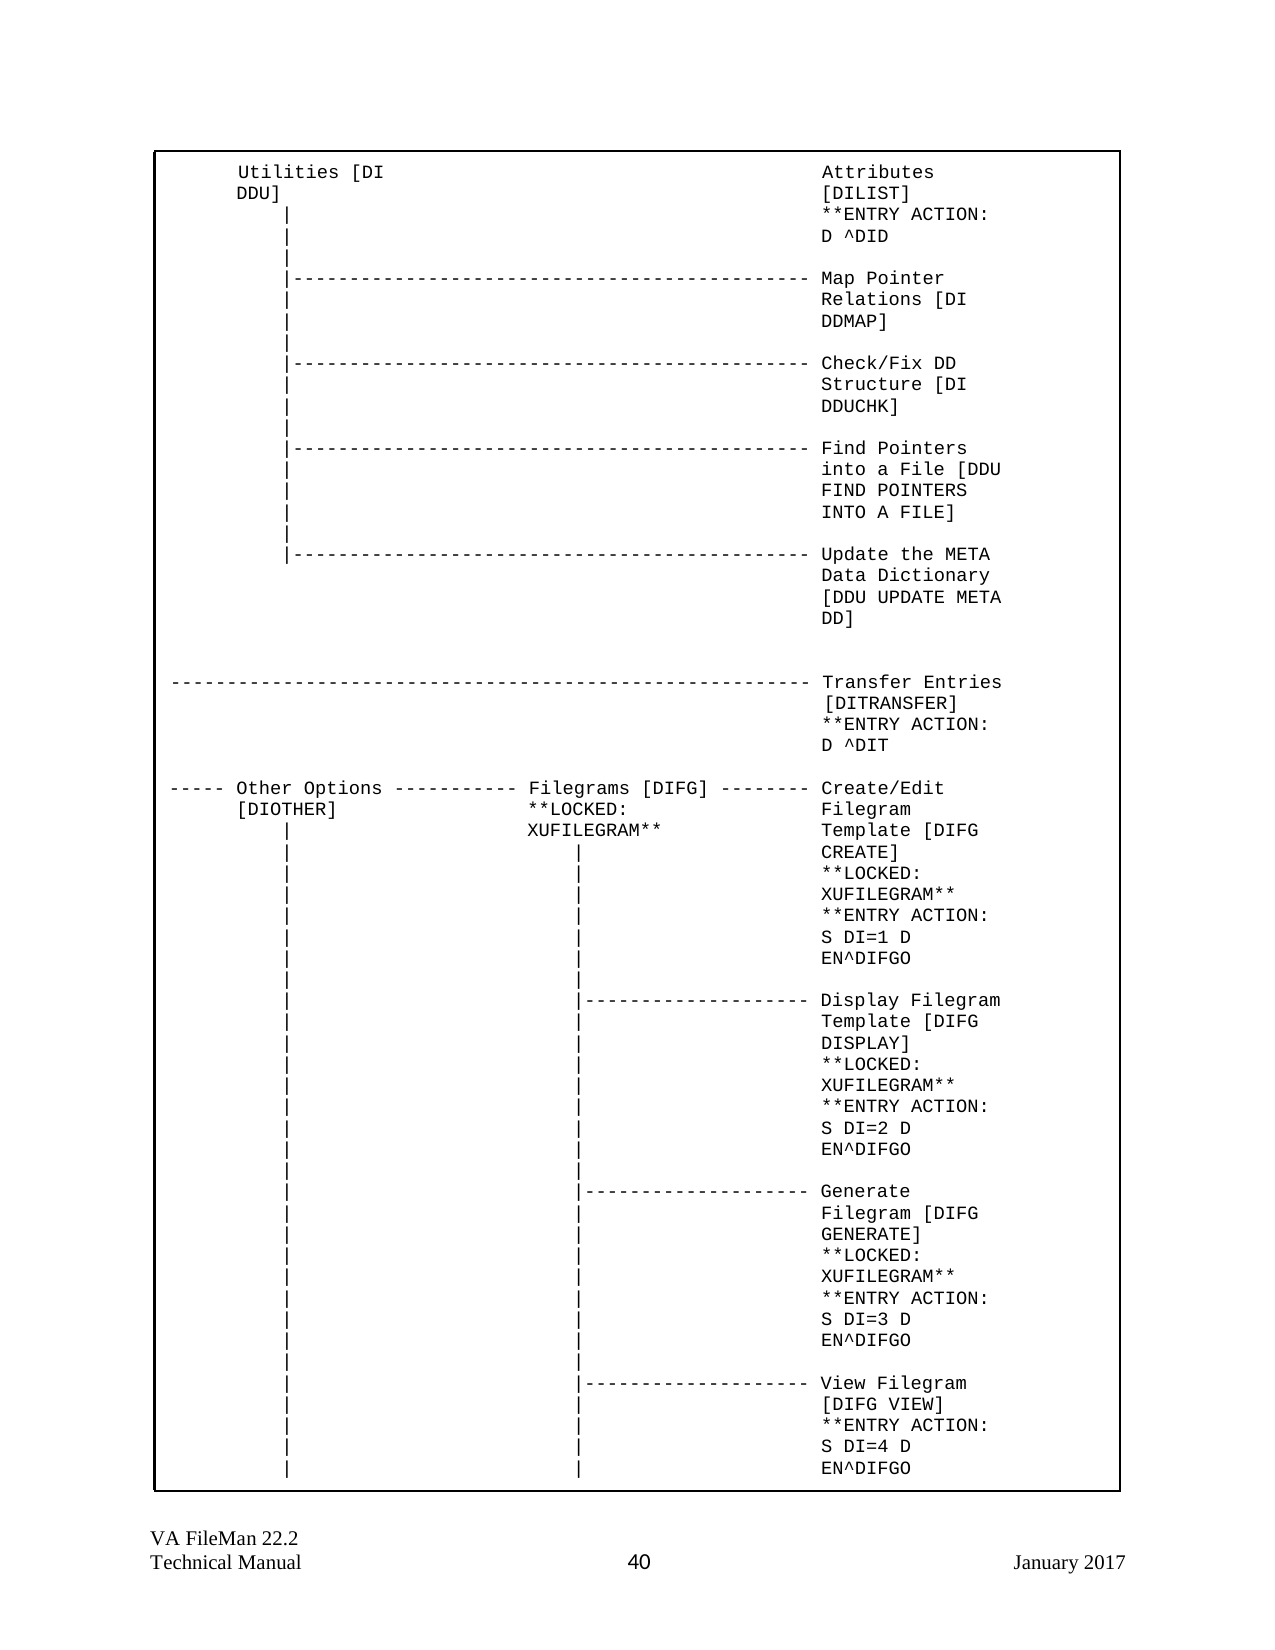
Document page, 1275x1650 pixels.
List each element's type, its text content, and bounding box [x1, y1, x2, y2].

text | | EN^DIFGO [281, 1331, 1137, 1352]
text | | S DI=1 D [281, 927, 1137, 949]
text | into a File [DDU [281, 460, 1137, 481]
text | INTO A FILE] [281, 502, 1137, 524]
text | | [281, 1161, 1137, 1182]
text | | CREATE] [281, 842, 1137, 864]
text | DDMAP] [281, 311, 1137, 333]
text | | [281, 1352, 1137, 1373]
text | | XUFILEGRAM** [281, 1076, 1137, 1097]
text | | DISPLAY] [281, 1033, 1137, 1055]
text | | **LOCKED: [281, 1246, 1137, 1267]
text --------------------------------------------------------- Transfer Entries [165, 672, 1007, 694]
text | **ENTRY ACTION: [281, 205, 1137, 226]
text | | [281, 970, 1137, 991]
text | [281, 524, 1137, 545]
text | | **ENTRY ACTION: [281, 1416, 1137, 1437]
text | | GENERATE] [281, 1225, 1137, 1246]
text **ENTRY ACTION: D ^DIT [821, 715, 995, 757]
text | Structure [DI [281, 375, 1137, 396]
text | | EN^DIFGO [281, 949, 1137, 970]
text | | **ENTRY ACTION: [281, 1097, 1137, 1118]
text | | S DI=2 D [281, 1118, 1137, 1140]
text |---------------------------------------------- Map Pointer [281, 269, 1137, 290]
text | | **LOCKED: [281, 864, 1137, 885]
text | XUFILEGRAM** Template [DIFG [281, 821, 1137, 842]
text [DITRANSFER] [137, 694, 958, 715]
text | [281, 333, 1137, 354]
text Utilities [DI Attributes [233, 163, 939, 184]
text | | EN^DIFGO [281, 1140, 1137, 1161]
text | |-------------------- View Filegram [281, 1373, 1137, 1395]
text | [281, 418, 1137, 439]
text | | **ENTRY ACTION: [281, 1288, 1137, 1310]
text |---------------------------------------------- Check/Fix DD [281, 354, 1137, 375]
text | Relations [DI [281, 290, 1137, 311]
text | |-------------------- Generate [281, 1182, 1137, 1203]
text | | Filegram [DIFG [281, 1203, 1137, 1225]
text | FIND POINTERS [281, 481, 1137, 502]
text | | **LOCKED: [281, 1055, 1137, 1076]
text | | S DI=3 D [281, 1310, 1137, 1331]
text | | [DIFG VIEW] [281, 1395, 1137, 1416]
text [DIOTHER] **LOCKED: Filegram [236, 800, 1137, 821]
text | | XUFILEGRAM** [281, 885, 1137, 906]
text DDU] [DILIST] [236, 184, 1137, 205]
text | D ^DID [281, 226, 1137, 248]
text |---------------------------------------------- Update the META Data Dictionary [DDU UPDATE META DD] [281, 545, 1007, 630]
text | | Template [DIFG [281, 1012, 1137, 1033]
text ----- Other Options ----------- Filegrams [DIFG] -------- Create/Edit [169, 779, 1137, 800]
text | DDUCHK] [281, 396, 1137, 418]
text | |-------------------- Display Filegram [281, 991, 1137, 1012]
text | | S DI=4 D [281, 1437, 1137, 1458]
text | [281, 248, 1137, 269]
text | | XUFILEGRAM** [281, 1267, 1137, 1288]
text | | EN^DIFGO [281, 1459, 1137, 1480]
text | | **ENTRY ACTION: [281, 906, 1137, 927]
text |---------------------------------------------- Find Pointers [281, 439, 1137, 460]
